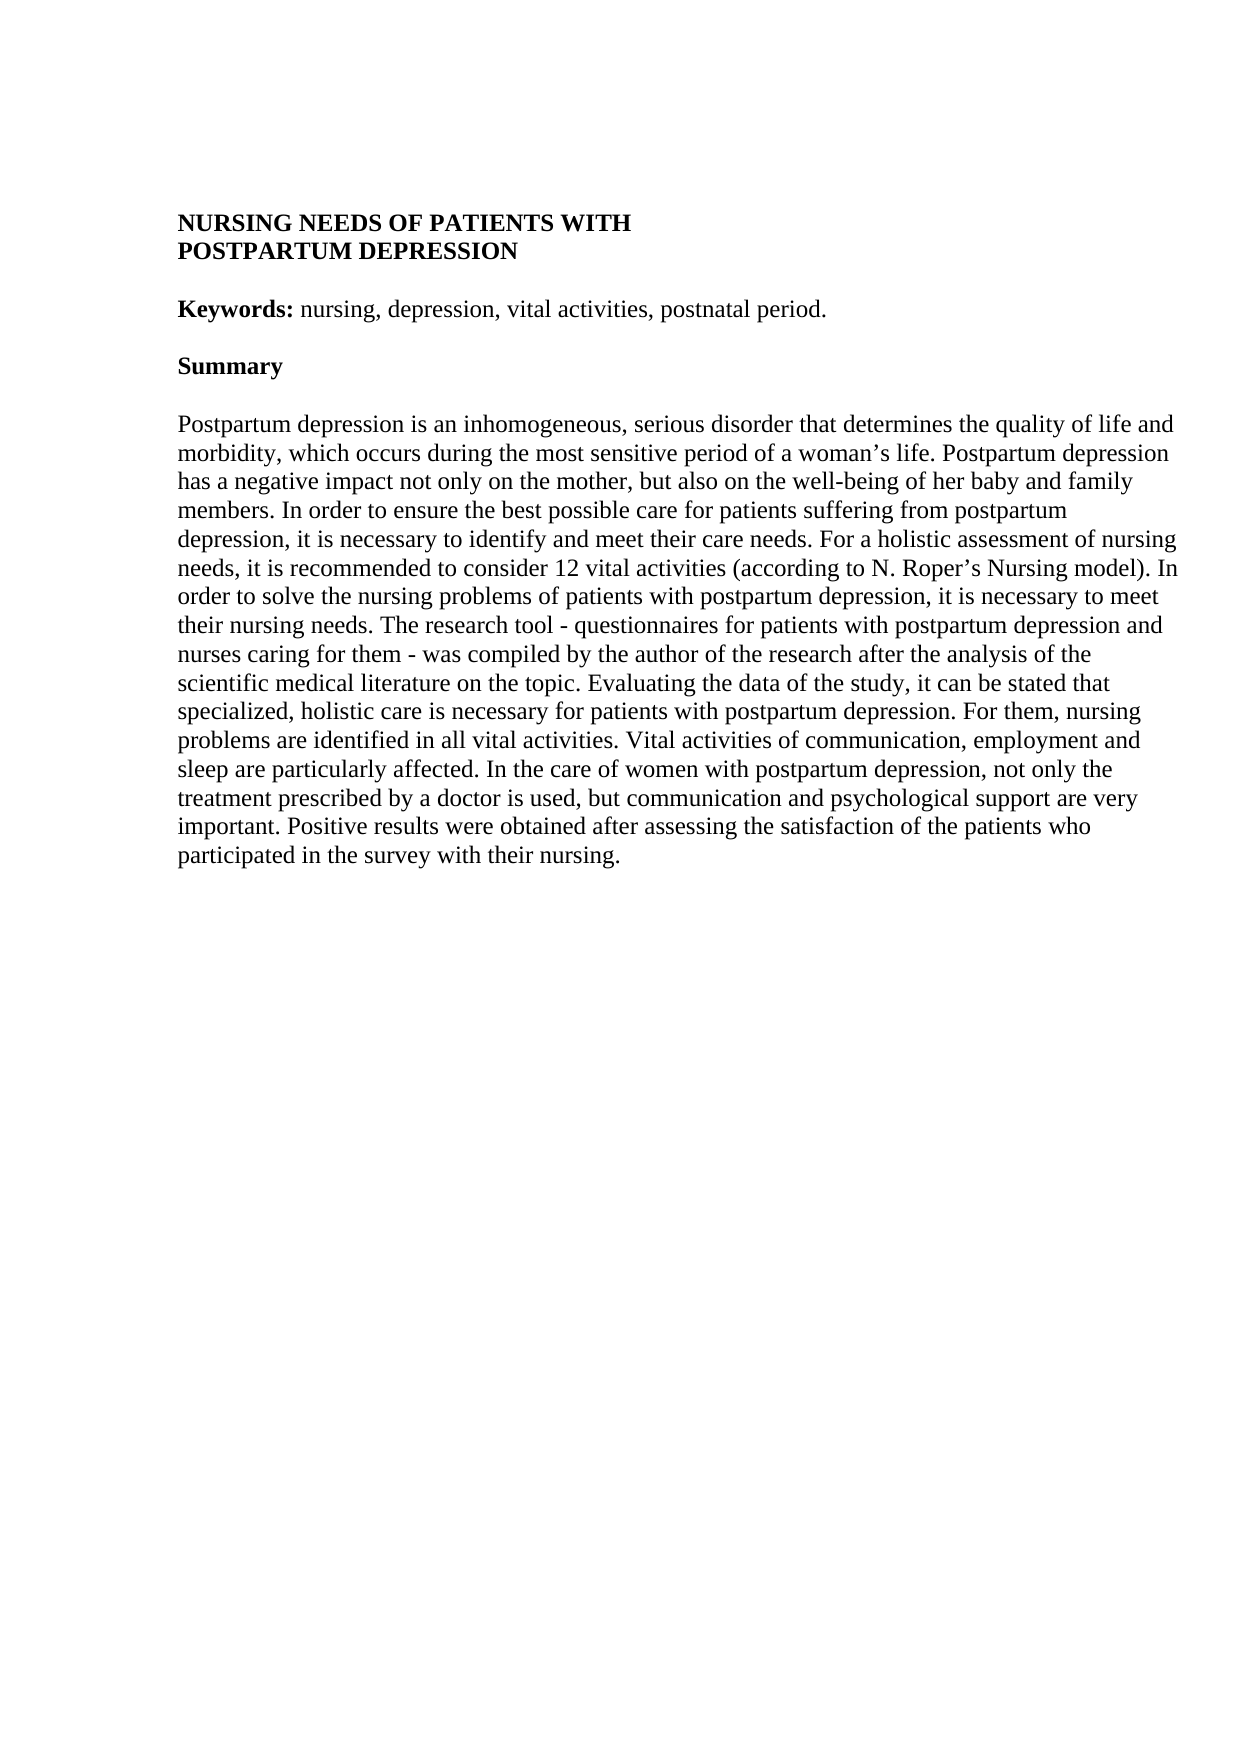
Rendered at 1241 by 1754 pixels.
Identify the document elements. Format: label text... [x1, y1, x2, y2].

text Summary [177, 351, 1181, 380]
text POSTPARTUM DEPRESSION [177, 236, 1181, 265]
text Postpartum depression is an inhomogeneous, serious disorder that determines the quality of life and morbidity, which occurs during the most sensitive period of a woman’s life. Postpartum depression has a negative impact not only on the mother, but also on the well-being of her baby and family members. In order to ensure the best possible care for patients suffering from postpartum depression, it is necessary to identify and meet their care needs. For a holistic assessment of nursing needs, it is recommended to consider 12 vital activities (according to N. Roper’s Nursing model). In order to solve the nursing problems of patients with postpartum depression, it is necessary to meet their nursing needs. The research tool - questionnaires for patients with postpartum depression and nurses caring for them - was compiled by the author of the research after the analysis of the scientific medical literature on the topic. Evaluating the data of the study, it can be stated that specialized, holistic care is necessary for patients with postpartum depression. For them, nursing problems are identified in all vital activities. Vital activities of communication, employment and sleep are particularly affected. In the care of women with postpartum depression, not only the treatment prescribed by a doctor is used, but communication and psychological support are very important. Positive results were obtained after assessing the satisfaction of the patients who participated in the survey with their nursing. [177, 409, 1181, 869]
text Keywords: nursing, depression, vital activities, postnatal period. [177, 294, 1181, 323]
text NURSING NEEDS OF PATIENTS WITH [177, 208, 1181, 236]
